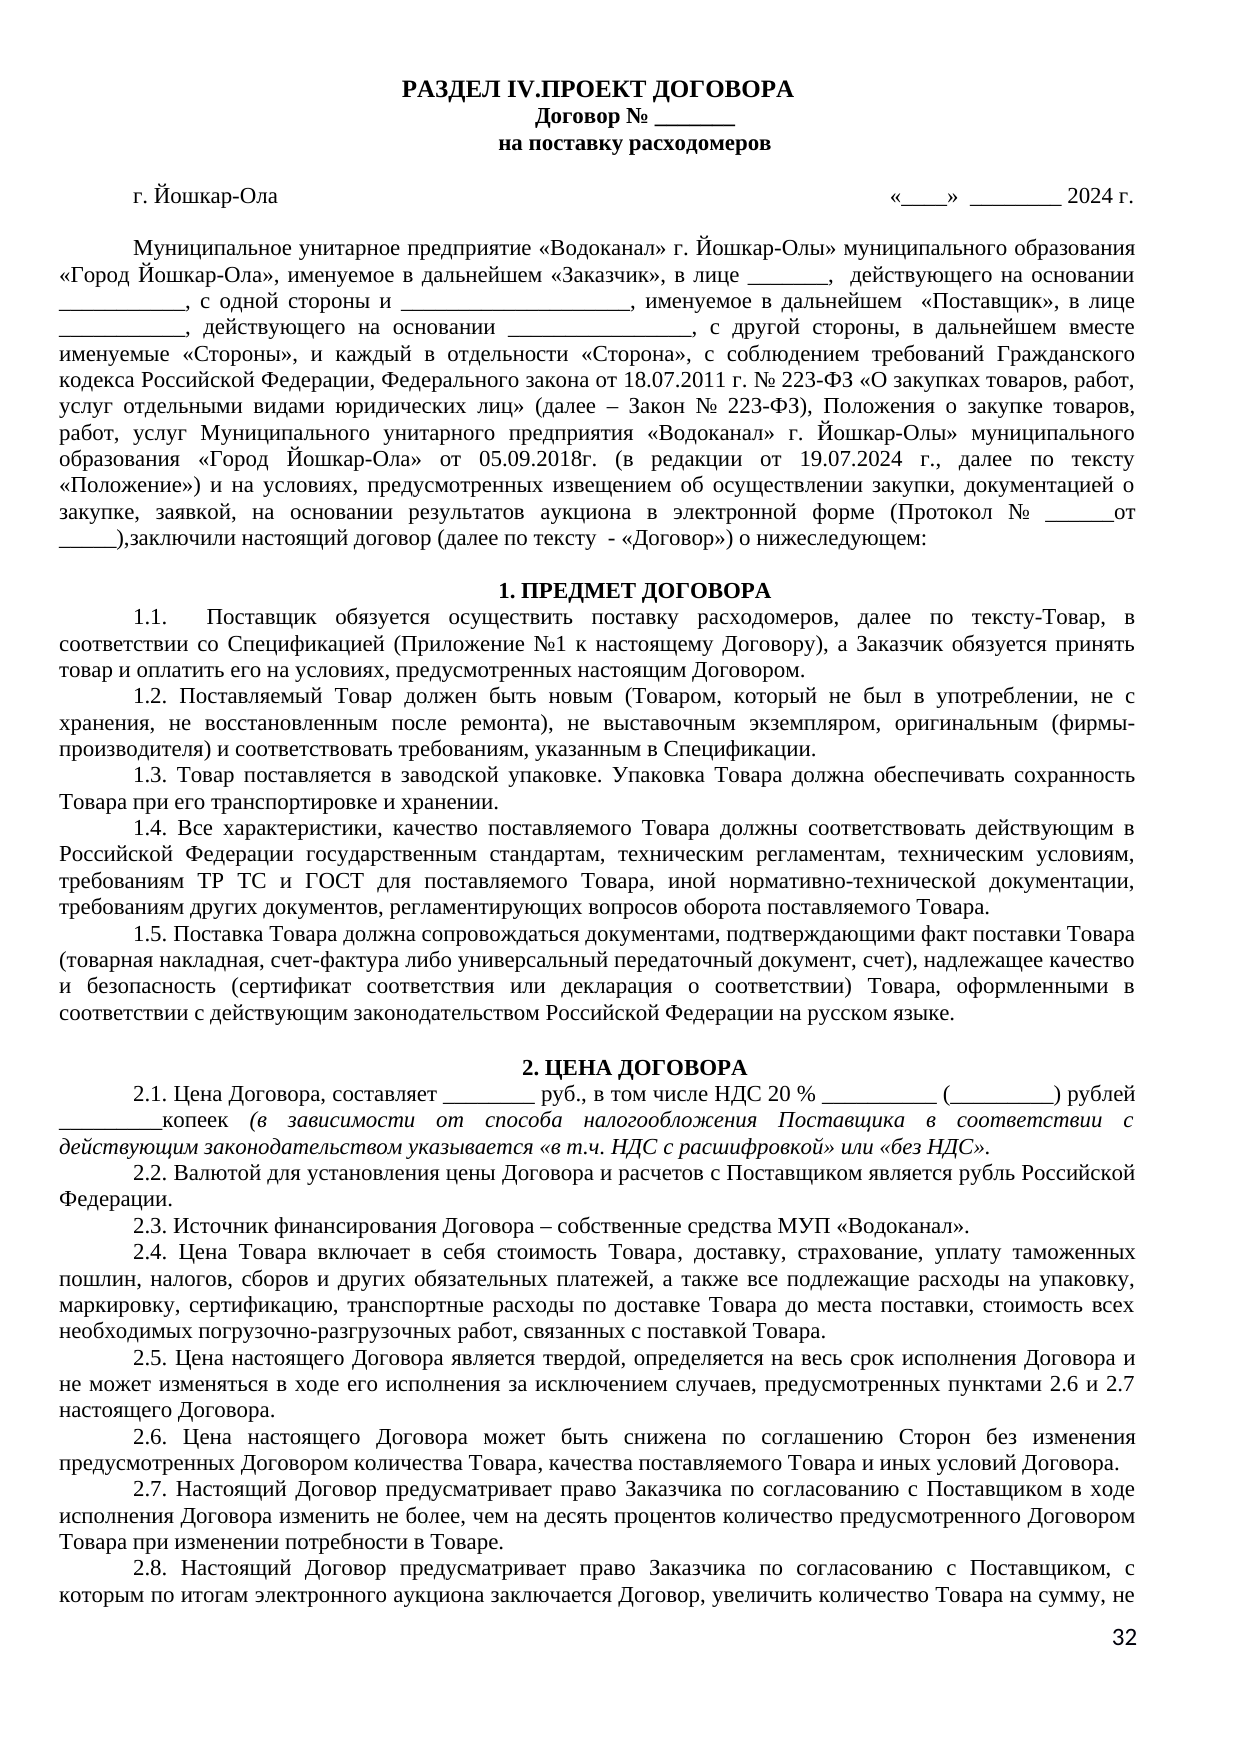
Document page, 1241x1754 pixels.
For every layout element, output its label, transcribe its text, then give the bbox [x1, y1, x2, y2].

text 1.2. Поставляемый Товар должен быть новым (Товаром, который не был в употреблении, не с хранения, не восстановленным после ремонта), не выставочным экземпляром, оригинальным (фирмы-производителя) и соответствовать требованиям, указанным в Спецификации. [59, 682, 1137, 761]
text Договор № _______ [59, 103, 1137, 129]
list Поставщик обязуется осуществить поставку расходомеров, далее по тексту-Товар, в соответствии со Спецификацией (Приложение №1 к настоящему Договору), а Заказчик обязуется принять товар и оплатить его на условиях, предусмотренных настоящим Договором. [59, 603, 1137, 682]
text 2.1. Цена Договора, составляет ________ руб., в том числе НДС 20 % __________ (_________) рублей _________копеек (в зависимости от способа налогообложения Поставщика в соответствии с действующим законодательством указывается «в т.ч. НДС с расшифровкой» или «без НДС». [59, 1080, 1137, 1159]
text 1.4. Все характеристики, качество поставляемого Товара должны соответствовать действующим в Российской Федерации государственным стандартам, техническим регламентам, техническим условиям, требованиям ТР ТС и ГОСТ для поставляемого Товара, иной нормативно-технической документации, требованиям других документов, регламентирующих вопросов оборота поставляемого Товара. [59, 814, 1137, 919]
text РАЗДЕЛ IV.ПРОЕКТ ДОГОВОРА [59, 74, 1137, 103]
text 2.3. Источник финансирования Договора – собственные средства МУП «Водоканал». [59, 1212, 1137, 1238]
text 2.2. Валютой для установления цены Договора и расчетов с Поставщиком является рубль Российской Федерации. [59, 1159, 1137, 1212]
text на поставку расходомеров [59, 129, 1137, 155]
text 2.7. Настоящий Договор предусматривает право Заказчика по согласованию с Поставщиком в ходе исполнения Договора изменить не более, чем на десять процентов количество предусмотренного Договором Товара при изменении потребности в Товаре. [59, 1475, 1137, 1554]
text 1.5. Поставка Товара должна сопровождаться документами, подтверждающими факт поставки Товара (товарная накладная, счет-фактура либо универсальный передаточный документ, счет), надлежащее качество и безопасность (сертификат соответствия или декларация о соответствии) Товара, оформленными в соответствии с действующим законодательством Российской Федерации на русском языке. [59, 919, 1137, 1025]
text 1.3. Товар поставляется в заводской упаковке. Упаковка Товара должна обеспечивать сохранность Товара при его транспортировке и хранении. [59, 761, 1137, 814]
text 1. ПРЕДМЕТ ДОГОВОРА [133, 577, 1137, 603]
text Муниципальное унитарное предприятие «Водоканал» г. Йошкар-Олы» муниципального образования «Город Йошкар-Ола», именуемое в дальнейшем «Заказчик», в лице _______, действующего на основании ___________, с одной стороны и ____________________, именуемое в дальнейшем «Поставщик», в лице ___________, действующего на основании ________________, с другой стороны, в дальнейшем вместе именуемые «Стороны», и каждый в отдельности «Сторона», с соблюдением требований Гражданского кодекса Российской Федерации, Федерального закона от 18.07.2011 г. № 223-ФЗ «О закупках товаров, работ, услуг отдельными видами юридических лиц» (далее – Закон № 223-ФЗ), Положения о закупке товаров, работ, услуг Муниципального унитарного предприятия «Водоканал» г. Йошкар-Олы» муниципального образования «Город Йошкар-Ола» от 05.09.2018г. (в редакции от 19.07.2024 г., далее по тексту «Положение») и на условиях, предусмотренных извещением об осуществлении закупки, документацией о закупке, заявкой, на основании результатов аукциона в электронной форме (Протокол № ______от _____),заключили настоящий договор (далее по тексту - «Договор») о нижеследующем: [59, 234, 1137, 551]
text 2.4. Цена Товара включает в себя стоимость Товара, доставку, страхование, уплату таможенных пошлин, налогов, сборов и других обязательных платежей, а также все подлежащие расходы на упаковку, маркировку, сертификацию, транспортные расходы по доставке Товара до места поставки, стоимость всех необходимых погрузочно-разгрузочных работ, связанных с поставкой Товара. [59, 1238, 1137, 1344]
text 2.5. Цена настоящего Договора является твердой, определяется на весь срок исполнения Договора и не может изменяться в ходе его исполнения за исключением случаев, предусмотренных пунктами 2.6 и 2.7 настоящего Договора. [59, 1344, 1137, 1423]
text 2.6. Цена настоящего Договора может быть снижена по соглашению Сторон без изменения предусмотренных Договором количества Товара, качества поставляемого Товара и иных условий Договора. [59, 1423, 1137, 1475]
text г. Йошкар-Ола «____» ________ 2024 г. [59, 182, 1137, 208]
text 2. ЦЕНА ДОГОВОРА [133, 1054, 1137, 1080]
